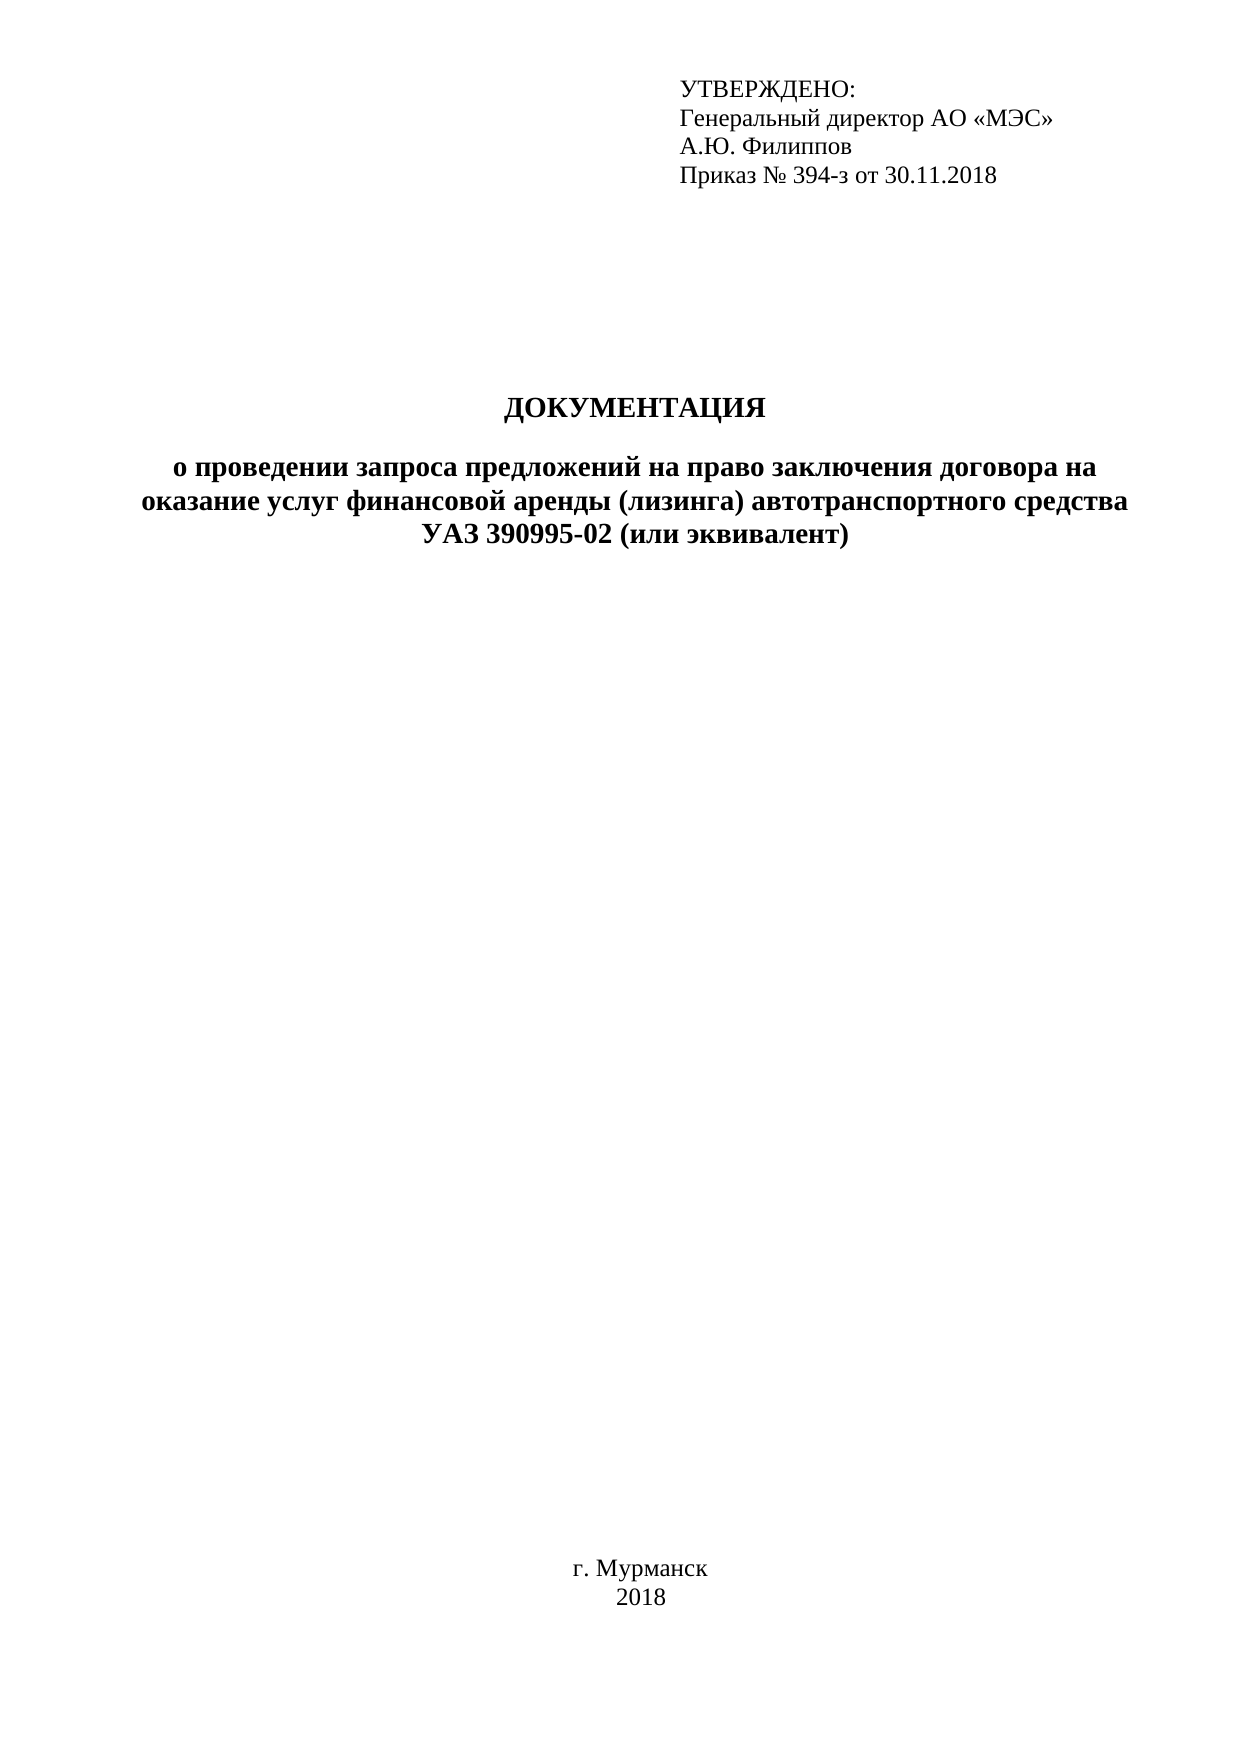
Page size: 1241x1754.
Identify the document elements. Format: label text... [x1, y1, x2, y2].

text ДОКУМЕНТАЦИЯ [118, 390, 1152, 424]
text УТВЕРЖДЕНО: [679, 74, 1152, 103]
text г. Мурманск [459, 1553, 822, 1582]
text Генеральный директор АО «МЭС» [118, 103, 1152, 131]
text А.Ю. Филиппов [29, 131, 1152, 160]
text Приказ № 394-з от 30.11.2018 [29, 160, 1152, 189]
text 2018 [459, 1582, 822, 1611]
text о проведении запроса предложений на право заключения договора на оказание услуг финансовой аренды (лизинга) автотранспортного средства УАЗ 390995-02 (или эквивалент) [118, 449, 1152, 550]
